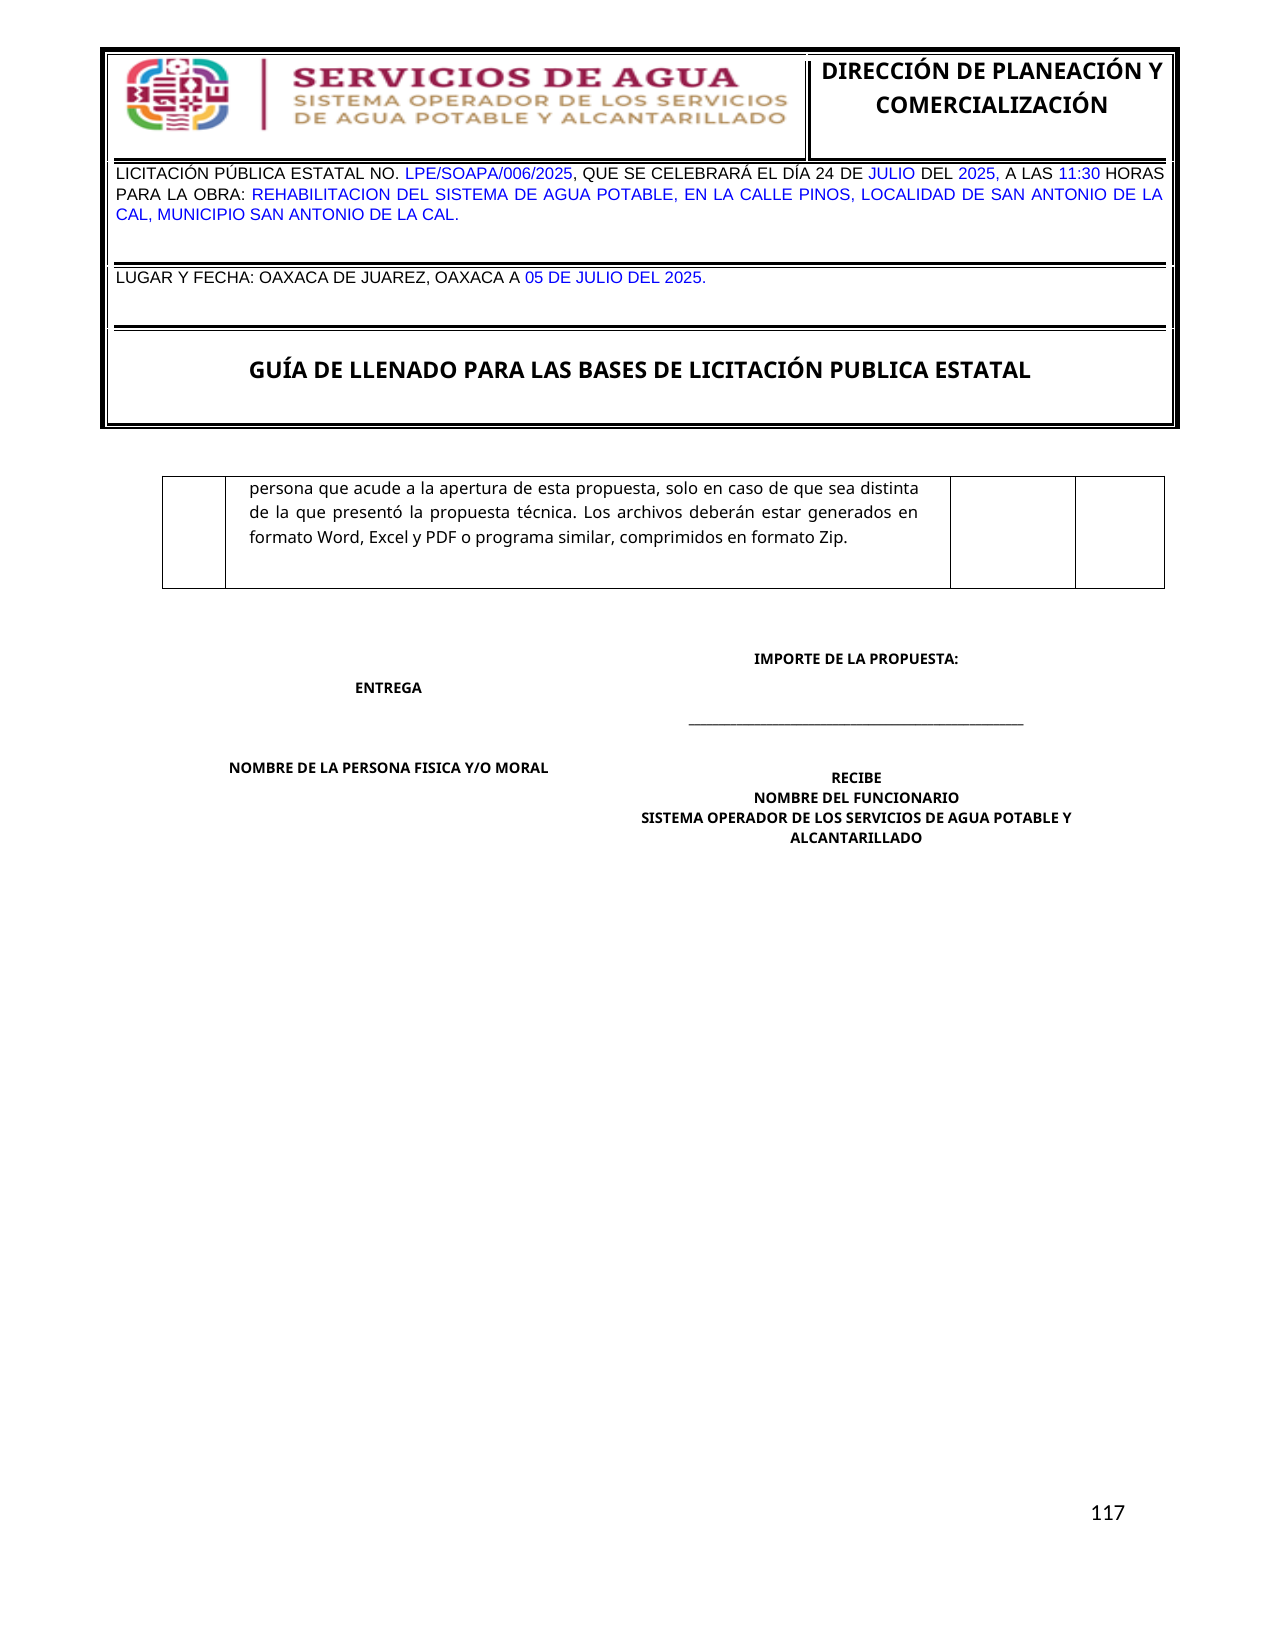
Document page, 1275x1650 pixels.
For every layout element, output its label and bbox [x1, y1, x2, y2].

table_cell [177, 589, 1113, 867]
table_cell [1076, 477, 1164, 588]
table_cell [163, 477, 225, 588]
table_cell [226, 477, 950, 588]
picture [122, 55, 796, 143]
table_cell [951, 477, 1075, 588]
